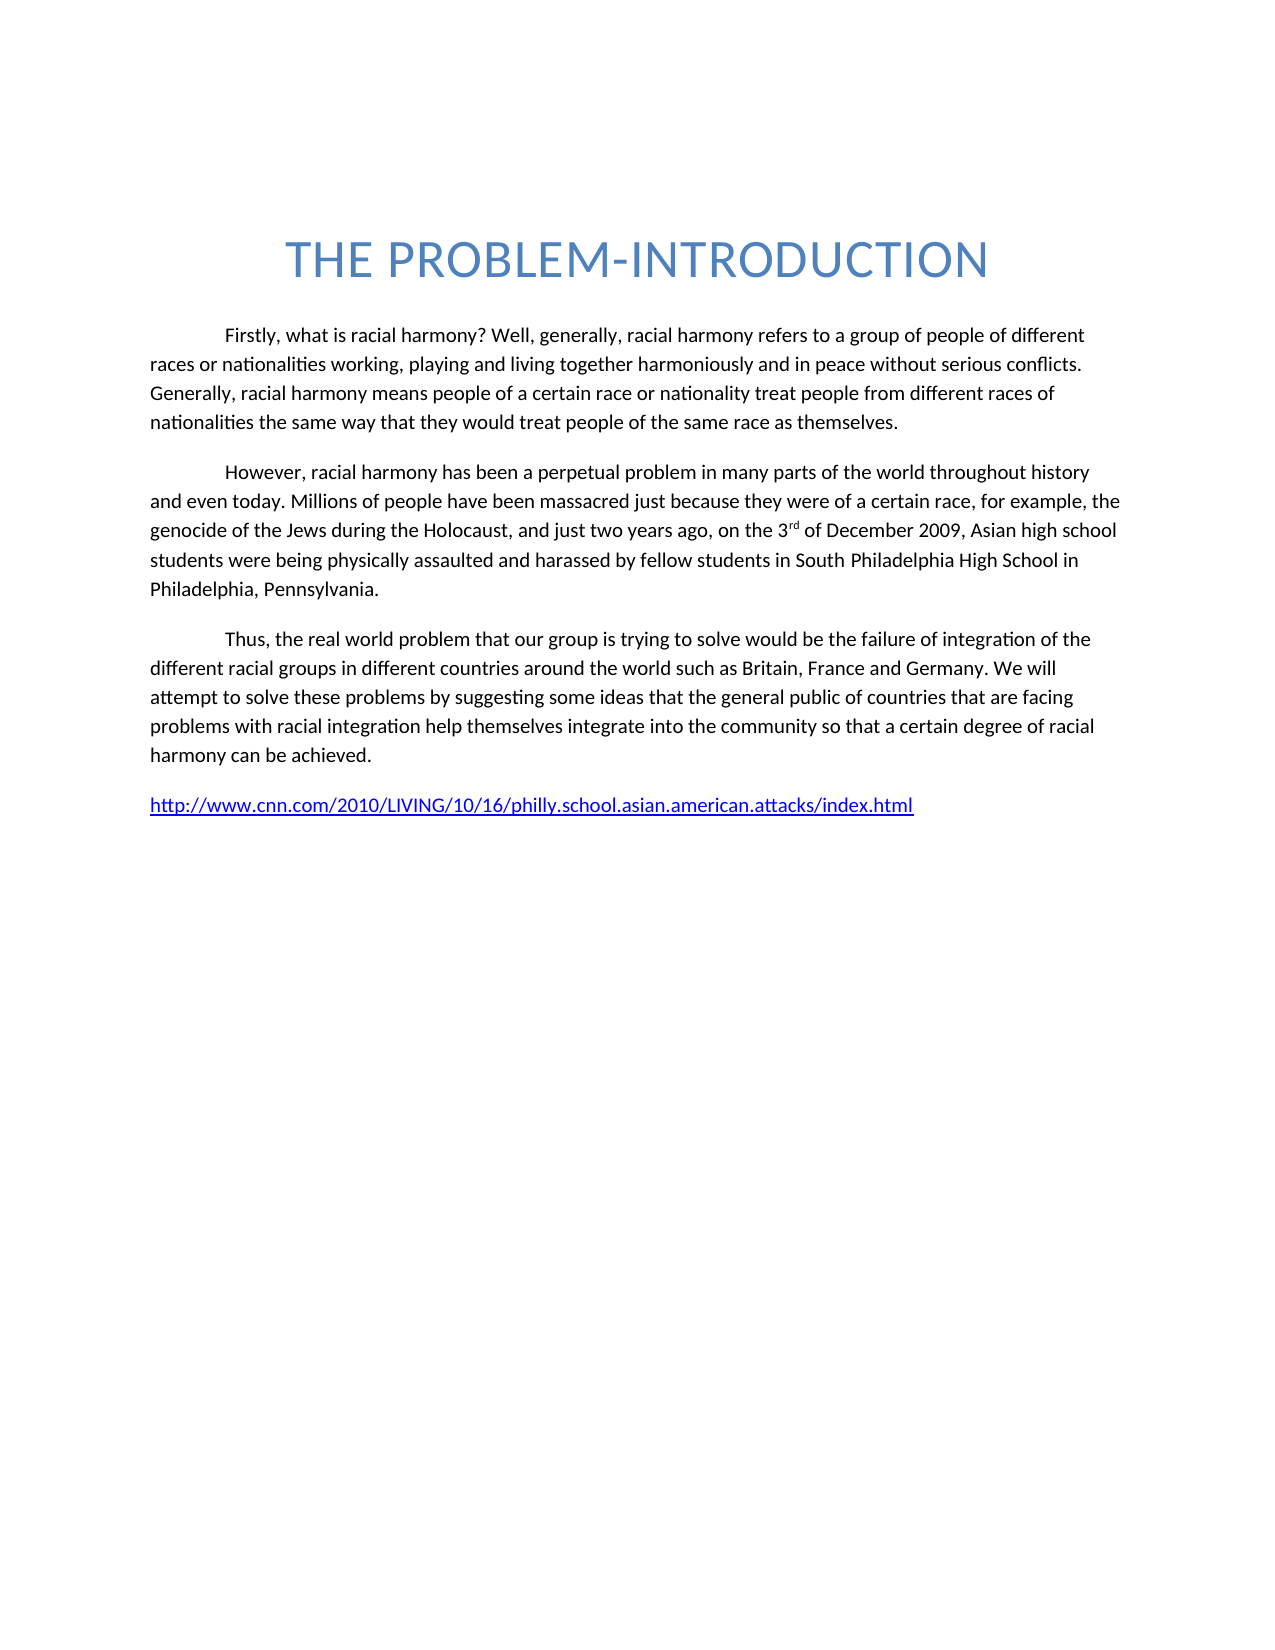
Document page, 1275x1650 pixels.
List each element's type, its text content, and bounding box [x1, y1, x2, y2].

title The problem-introduction [150, 225, 1125, 291]
text Thus, the real world problem that our group is trying to solve would be the failure of integration of the different racial groups in different countries around the world such as Britain, France and Germany. We will attempt to solve these problems by suggesting some ideas that the general public of countries that are facing problems with racial integration help themselves integrate into the community so that a certain degree of racial harmony can be achieved. [150, 626, 1125, 768]
text Firstly, what is racial harmony? Well, generally, racial harmony refers to a group of people of different races or nationalities working, playing and living together harmoniously and in peace without serious conflicts. Generally, racial harmony means people of a certain race or nationality treat people from different races of nationalities the same way that they would treat people of the same race as themselves. [150, 322, 1125, 435]
text However, racial harmony has been a perpetual problem in many parts of the world throughout history and even today. Millions of people have been massacred just because they were of a certain race, for example, the genocide of the Jews during the Holocaust, and just two years ago, on the 3rd of December 2009, Asian high school students were being physically assaulted and harassed by fellow students in South Philadelphia High School in Philadelphia, Pennsylvania. [150, 459, 1125, 601]
text http://www.cnn.com/2010/LIVING/10/16/philly.school.asian.american.attacks/index.html [150, 793, 1125, 818]
